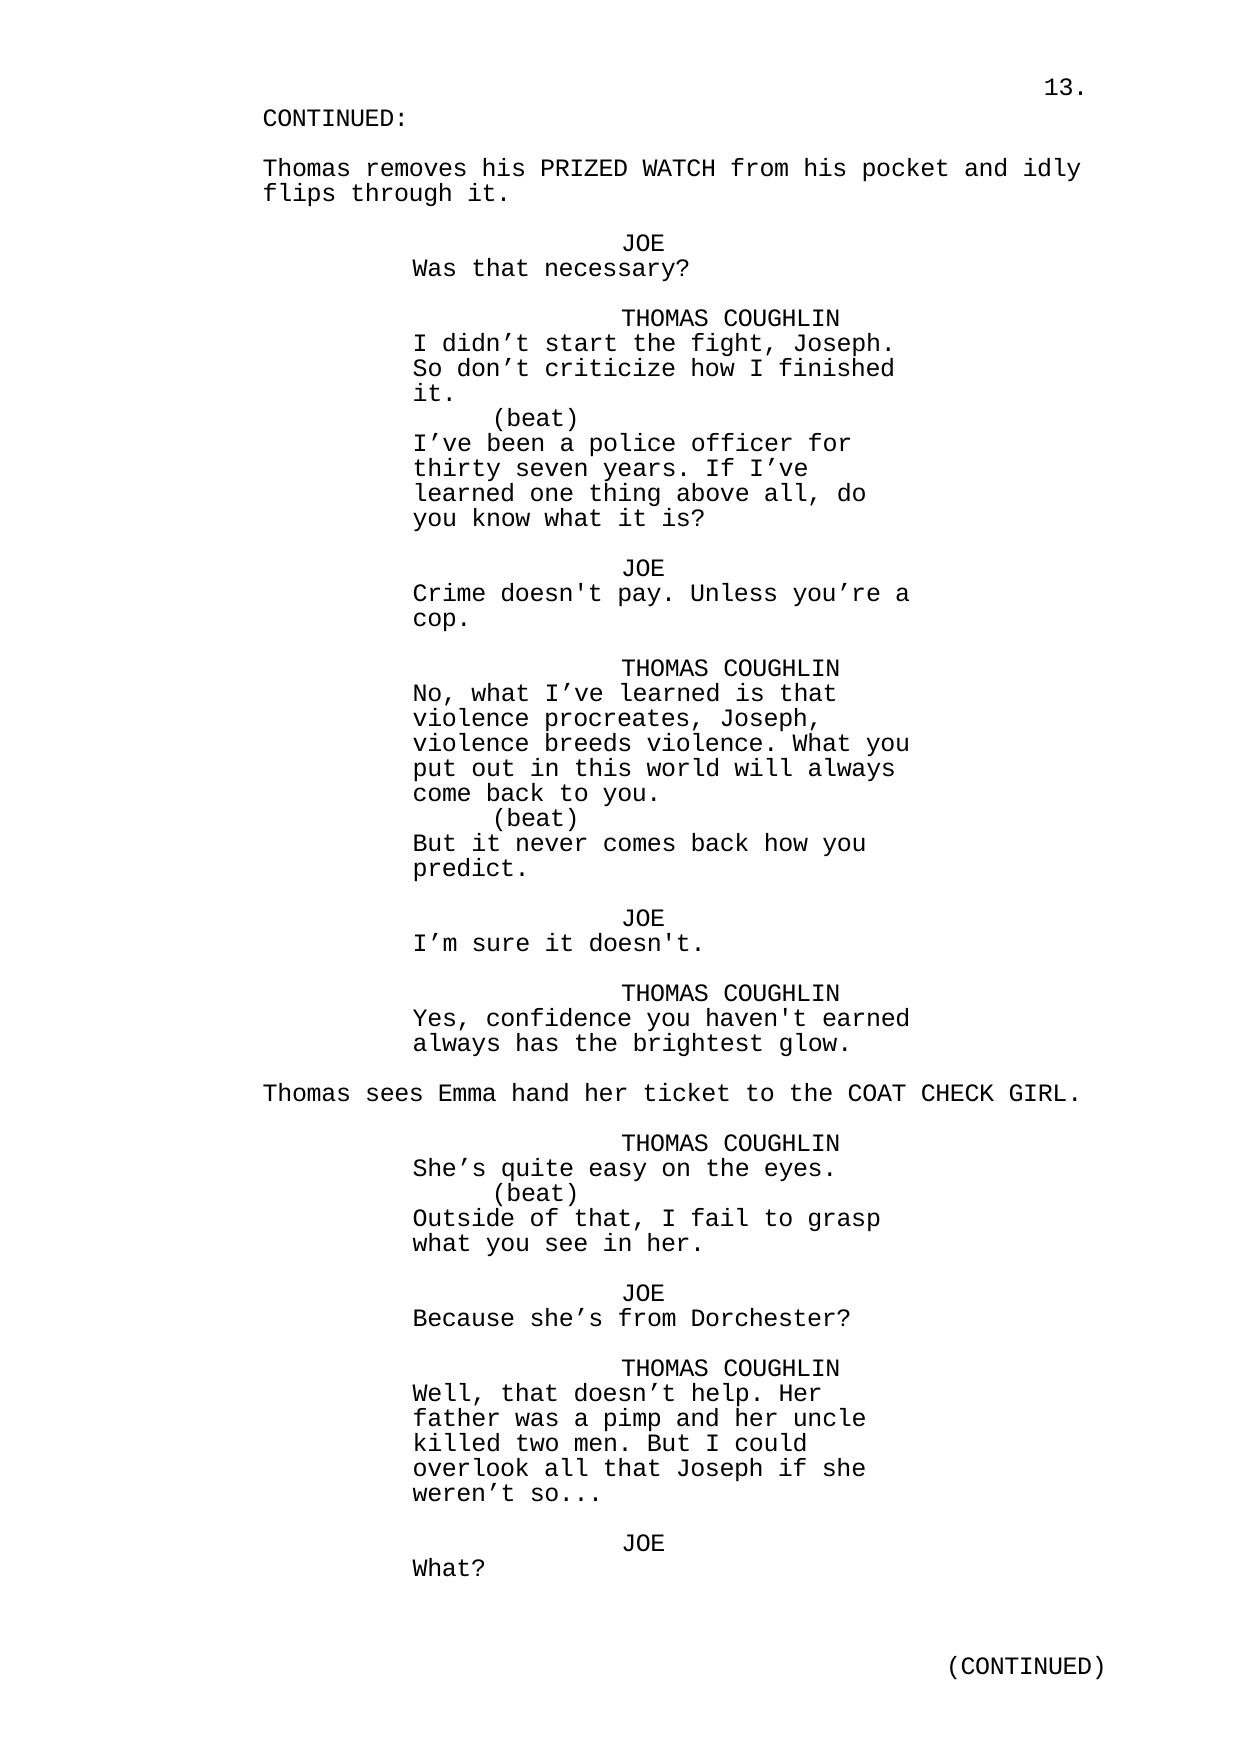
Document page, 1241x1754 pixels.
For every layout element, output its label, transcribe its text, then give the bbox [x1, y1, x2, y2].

text THOMAS COUGHLIN [621, 307, 1117, 332]
text CONTINUED: [262, 107, 1117, 132]
text cop. [412, 607, 1117, 632]
text predict. [412, 857, 1117, 882]
text violence procreates, Joseph, [412, 707, 1117, 732]
text thirty seven years. If I’ve [412, 457, 1117, 482]
text (CONTINUED) [946, 1654, 1117, 1680]
text What? [412, 1557, 492, 1582]
text Yes, confidence you haven't earned [412, 1007, 1117, 1032]
text JOE [621, 557, 1117, 582]
text Thomas removes his PRIZED WATCH from his pocket and idly flips through it. [262, 156, 1095, 207]
text what you see in her. [412, 1232, 1117, 1257]
text JOE [621, 1532, 1117, 1557]
text always has the brightest glow. [412, 1032, 1117, 1057]
text come back to you. [412, 782, 1117, 807]
text you know what it is? [412, 507, 1117, 532]
text violence breeds violence. What you [412, 732, 1117, 757]
text father was a pimp and her uncle [412, 1407, 1117, 1432]
text JOE [621, 907, 1117, 932]
text So don’t criticize how I finished [412, 357, 1117, 382]
text I’m sure it doesn't. [412, 932, 1117, 957]
text THOMAS COUGHLIN [621, 1132, 1117, 1157]
text it. [412, 382, 1117, 407]
text Was that necessary? [412, 257, 1117, 282]
text THOMAS COUGHLIN [621, 1357, 1117, 1382]
text JOE [621, 232, 1117, 257]
text She’s quite easy on the eyes. [412, 1157, 1117, 1182]
text Well, that doesn’t help. Her [412, 1382, 1117, 1407]
text No, what I’ve learned is that [412, 682, 1117, 707]
text But it never comes back how you [412, 832, 1117, 857]
text put out in this world will always [412, 757, 1117, 782]
text I’ve been a police officer for [412, 432, 1117, 457]
text Crime doesn't pay. Unless you’re a [412, 582, 1117, 607]
text (beat) [492, 807, 1117, 832]
text killed two men. But I could [412, 1432, 1117, 1457]
text I didn’t start the fight, Joseph. [412, 332, 1117, 357]
text (beat) [492, 1182, 1117, 1207]
text Because she’s from Dorchester? [412, 1307, 1117, 1332]
text (beat) [492, 407, 1117, 432]
text weren’t so... [412, 1482, 1117, 1507]
text Outside of that, I fail to grasp [412, 1207, 1117, 1232]
text THOMAS COUGHLIN [621, 982, 1117, 1007]
text THOMAS COUGHLIN [621, 657, 1117, 682]
text learned one thing above all, do [412, 482, 1117, 507]
text Thomas sees Emma hand her ticket to the COAT CHECK GIRL. [262, 1082, 1117, 1107]
text overlook all that Joseph if she [412, 1457, 1117, 1482]
text JOE [621, 1282, 1117, 1307]
text 13. [1044, 75, 1117, 101]
